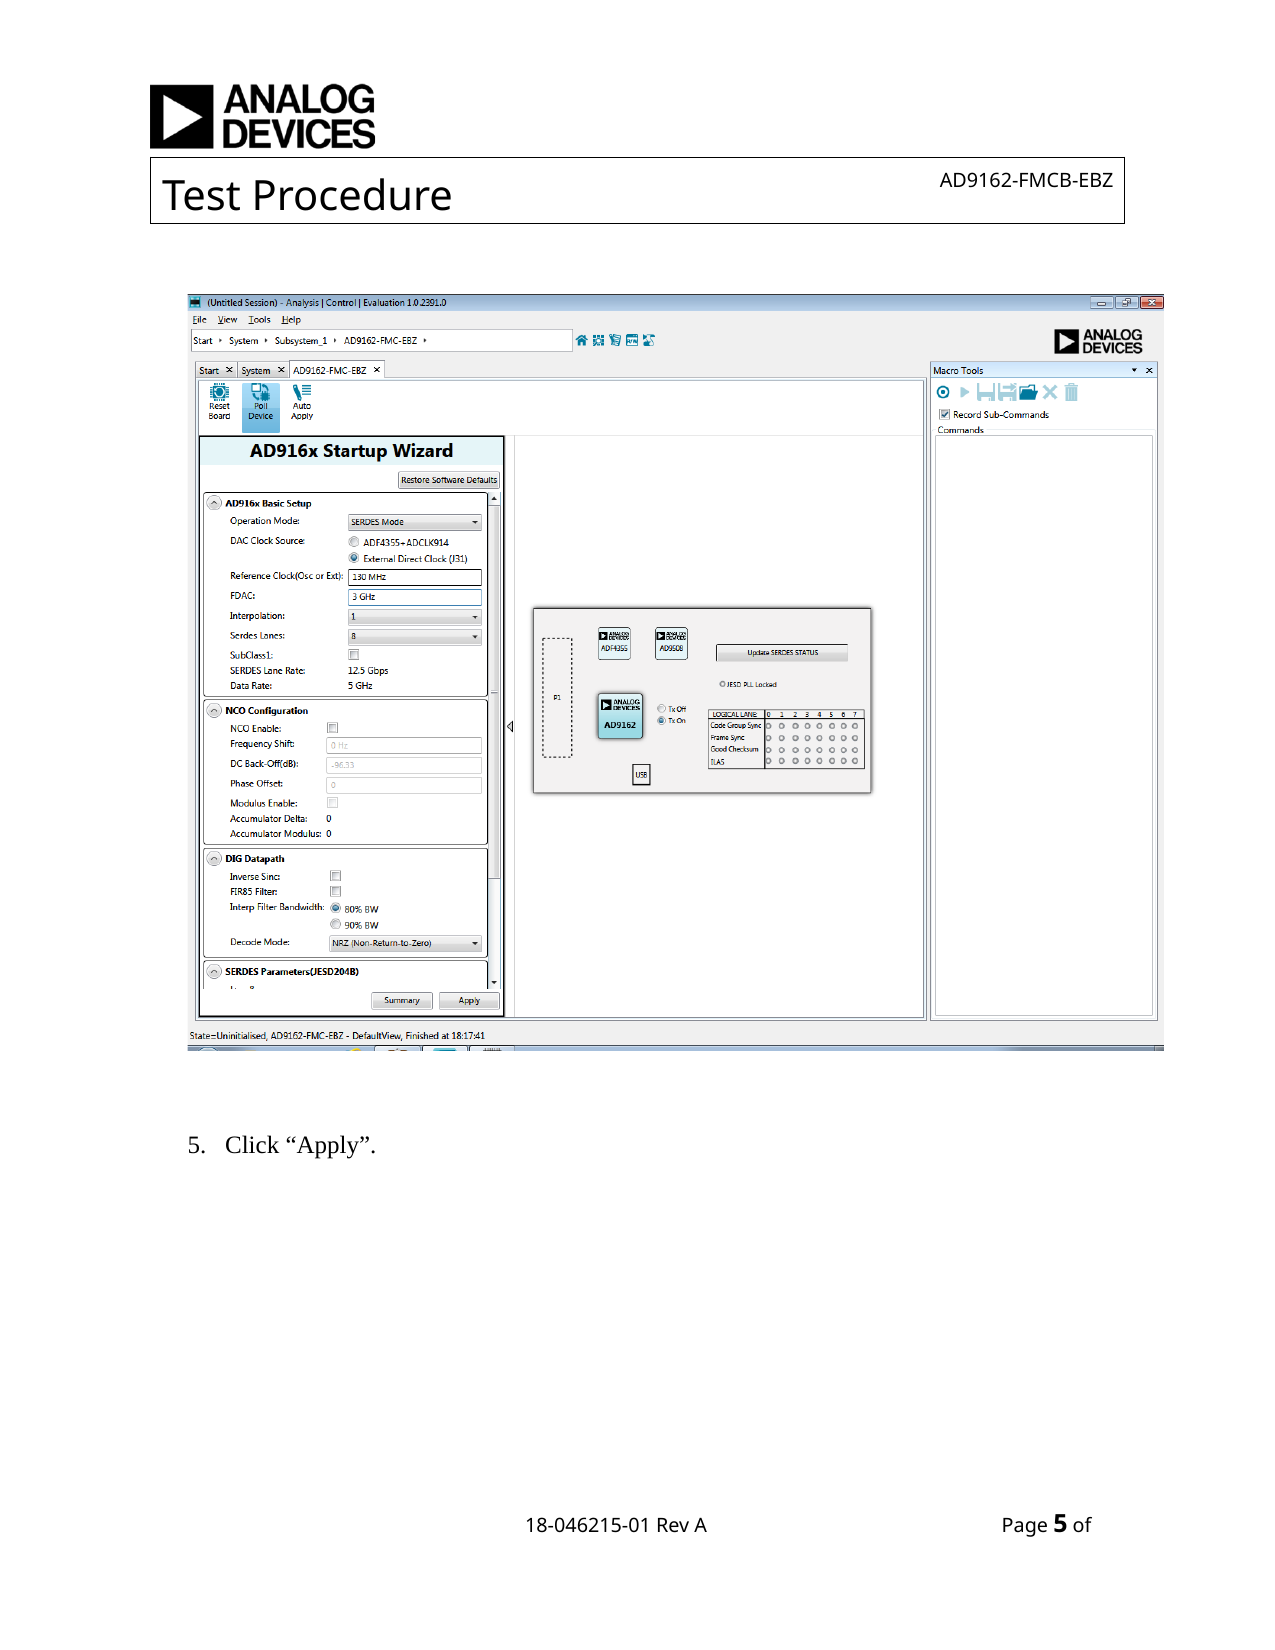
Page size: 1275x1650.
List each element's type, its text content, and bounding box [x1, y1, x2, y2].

list Click “Apply”. [187, 1130, 1125, 1158]
picture [150, 83, 375, 149]
picture [187, 294, 1164, 1051]
